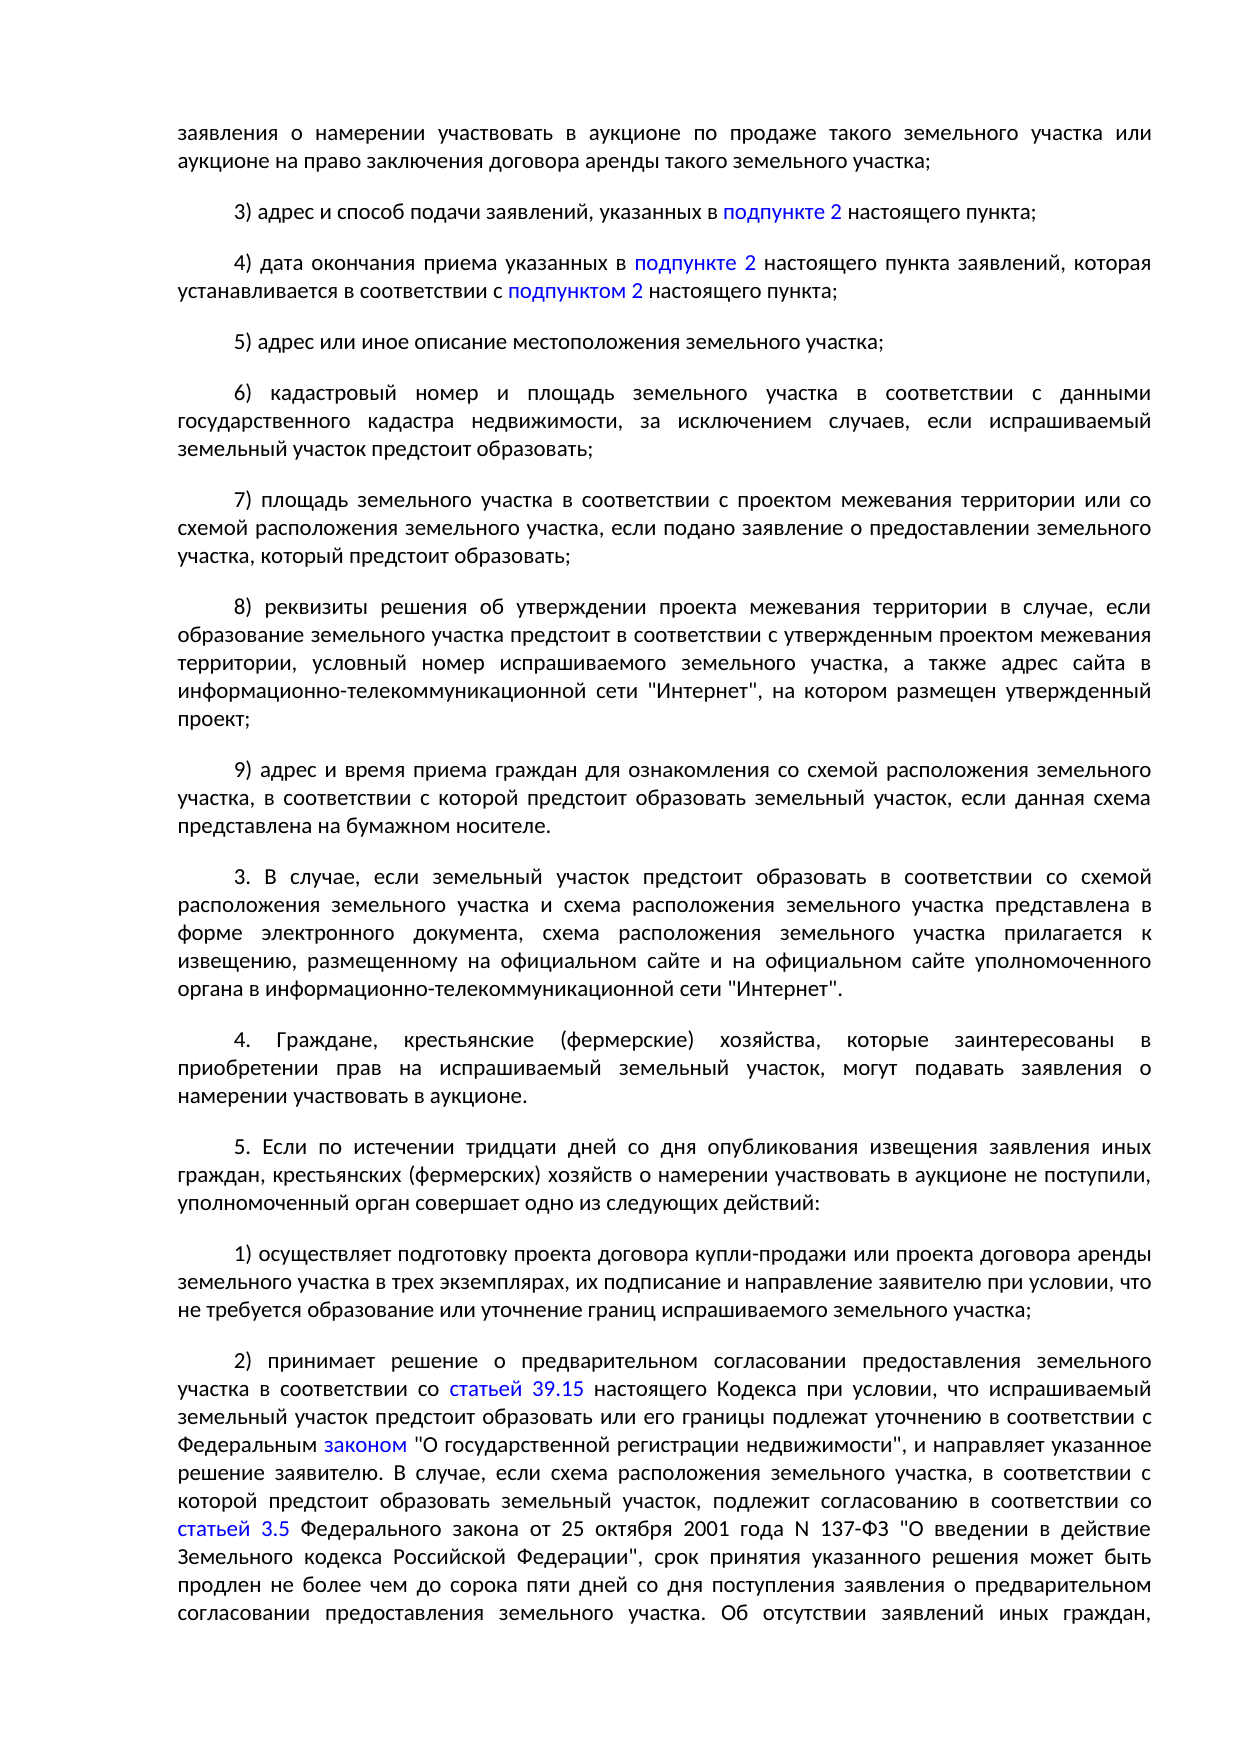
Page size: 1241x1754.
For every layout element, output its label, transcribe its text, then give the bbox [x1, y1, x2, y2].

text 6) кадастровый номер и площадь земельного участка в соответствии с данными государственного кадастра недвижимости, за исключением случаев, если испрашиваемый земельный участок предстоит образовать; [177, 378, 1152, 462]
text 3. В случае, если земельный участок предстоит образовать в соответствии со схемой расположения земельного участка и схема расположения земельного участка представлена в форме электронного документа, схема расположения земельного участка прилагается к извещению, размещенному на официальном сайте и на официальном сайте уполномоченного органа в информационно-телекоммуникационной сети "Интернет". [177, 862, 1152, 1002]
text 4. Граждане, крестьянские (фермерские) хозяйства, которые заинтересованы в приобретении прав на испрашиваемый земельный участок, могут подавать заявления о намерении участвовать в аукционе. [177, 1025, 1152, 1109]
text 5) адрес или иное описание местоположения земельного участка; [177, 327, 1152, 355]
text 8) реквизиты решения об утверждении проекта межевания территории в случае, если образование земельного участка предстоит в соответствии с утвержденным проектом межевания территории, условный номер испрашиваемого земельного участка, а также адрес сайта в информационно-телекоммуникационной сети "Интернет", на котором размещен утвержденный проект; [177, 592, 1152, 732]
text 3) адрес и способ подачи заявлений, указанных в подпункте 2 настоящего пункта; [177, 197, 1152, 225]
text 7) площадь земельного участка в соответствии с проектом межевания территории или со схемой расположения земельного участка, если подано заявление о предоставлении земельного участка, который предстоит образовать; [177, 485, 1152, 569]
text 5. Если по истечении тридцати дней со дня опубликования извещения заявления иных граждан, крестьянских (фермерских) хозяйств о намерении участвовать в аукционе не поступили, уполномоченный орган совершает одно из следующих действий: [177, 1132, 1152, 1216]
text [177, 118, 1152, 174]
text 9) адрес и время приема граждан для ознакомления со схемой расположения земельного участка, в соответствии с которой предстоит образовать земельный участок, если данная схема представлена на бумажном носителе. [177, 755, 1152, 839]
text 4) дата окончания приема указанных в подпункте 2 настоящего пункта заявлений, которая устанавливается в соответствии с подпунктом 2 настоящего пункта; [177, 248, 1152, 304]
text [177, 1346, 1152, 1626]
text 1) осуществляет подготовку проекта договора купли-продажи или проекта договора аренды земельного участка в трех экземплярах, их подписание и направление заявителю при условии, что не требуется образование или уточнение границ испрашиваемого земельного участка; [177, 1239, 1152, 1323]
